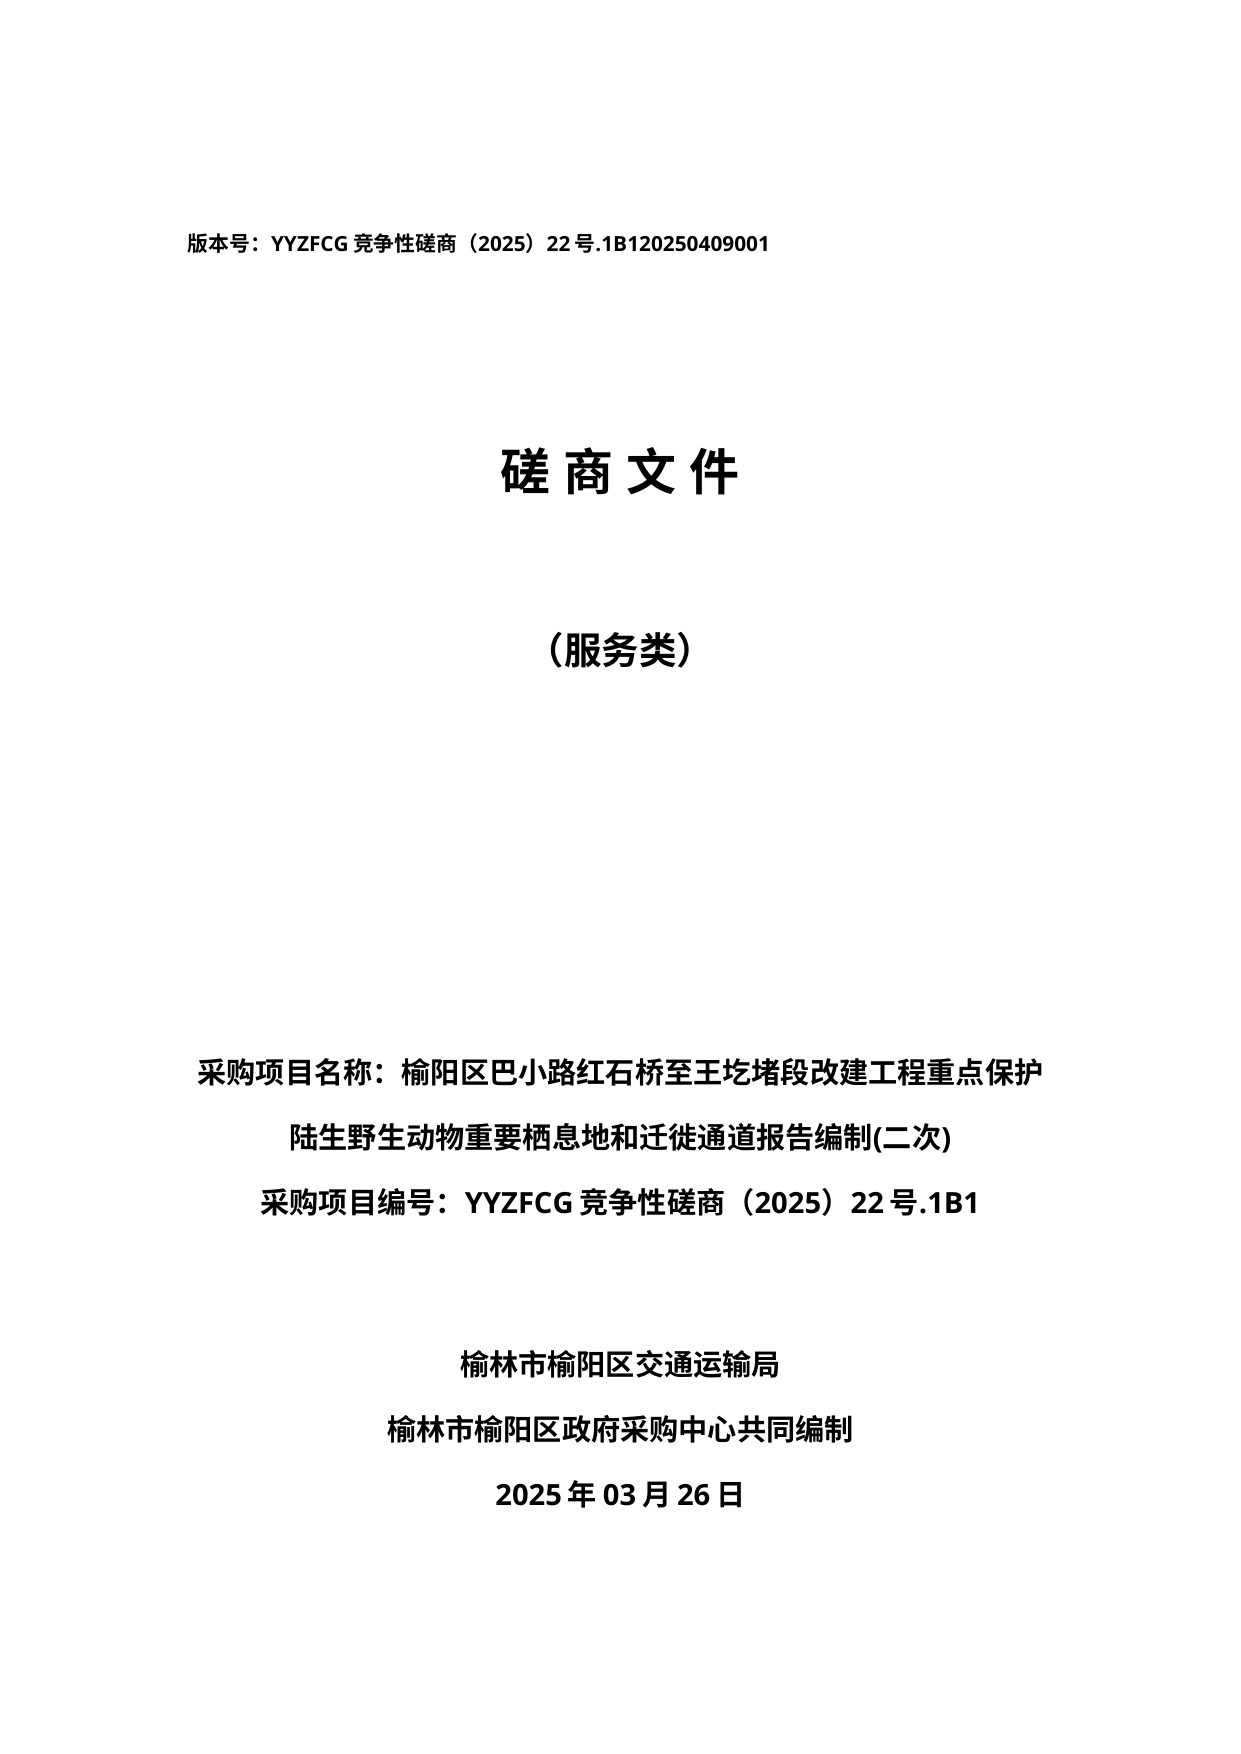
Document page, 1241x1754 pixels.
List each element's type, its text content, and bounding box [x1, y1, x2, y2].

text 版本号：YYZFCG竞争性磋商（2025）22号.1B120250409001 [187, 227, 1053, 422]
text （服务类） [187, 617, 1053, 1039]
text 榆林市榆阳区交通运输局 [187, 1332, 1053, 1397]
text 采购项目名称：榆阳区巴小路红石桥至王圪堵段改建工程重点保护陆生野生动物重要栖息地和迁徙通道报告编制(二次) [187, 1039, 1053, 1169]
text 2025年03月26日 [187, 1462, 1053, 1527]
text 采购项目编号：YYZFCG竞争性磋商（2025）22号.1B1 [187, 1169, 1053, 1332]
text 榆林市榆阳区政府采购中心共同编制 [187, 1397, 1053, 1462]
text 磋 商 文 件 [187, 422, 1053, 617]
